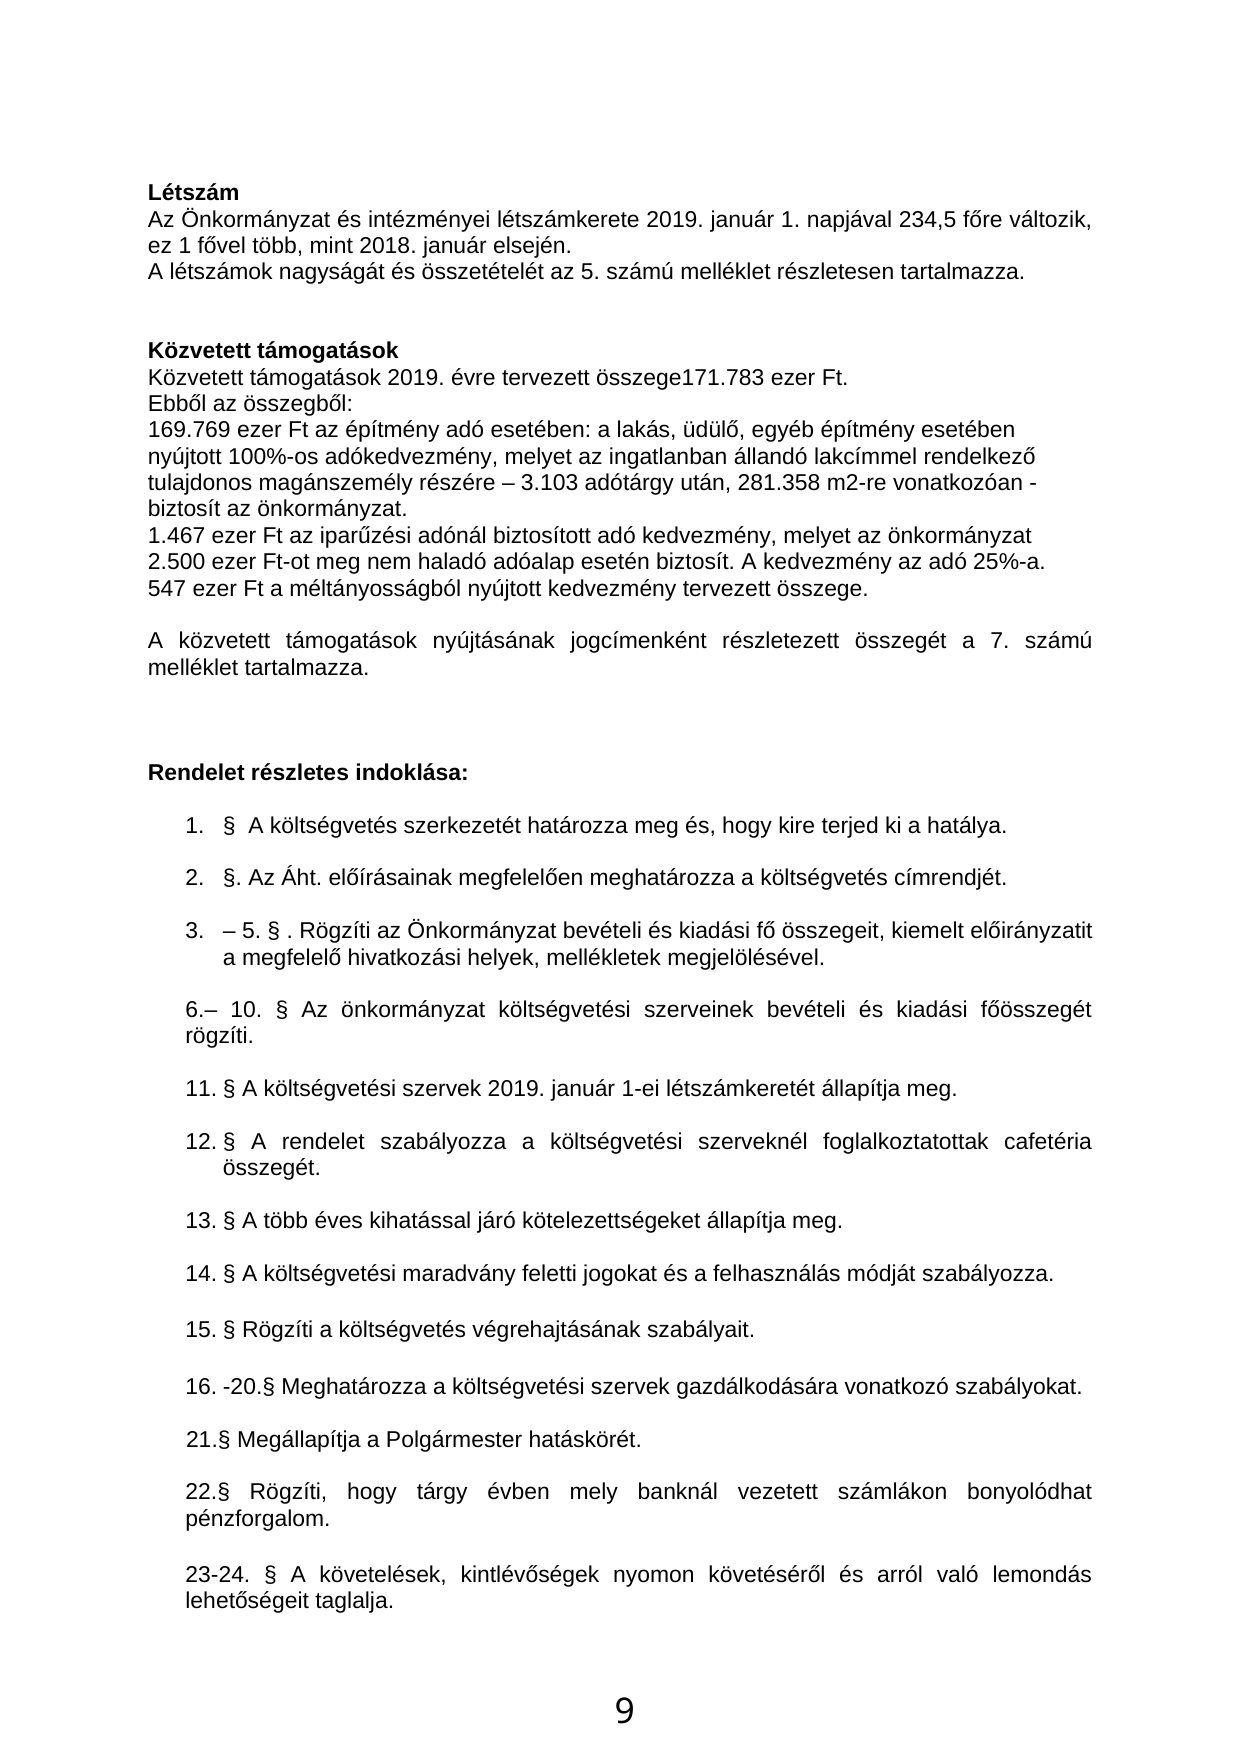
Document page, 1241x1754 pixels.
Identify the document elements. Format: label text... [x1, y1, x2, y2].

text Közvetett támogatások 2019. évre tervezett összege171.783 ezer Ft. [148, 364, 1093, 390]
text Az Önkormányzat és intézményei létszámkerete 2019. január 1. napjával 234,5 főre változik, ez 1 fővel több, mint 2018. január elsején. [148, 206, 1093, 258]
text 6.– 10. § Az önkormányzat költségvetési szerveinek bevételi és kiadási főösszegét rögzíti. [185, 996, 1093, 1049]
text Közvetett támogatások [148, 337, 1093, 364]
list 23-24. § A követelések, kintlévőségek nyomon követéséről és arról való lemondás lehetőségeit taglalja. [185, 1561, 1093, 1614]
list § A költségvetési szervek 2019. január 1-ei létszámkeretét állapítja meg. [185, 1075, 1093, 1102]
text Létszám [148, 179, 1093, 206]
text Ebből az összegből: [148, 390, 1093, 416]
text A létszámok nagyságát és összetételét az 5. számú melléklet részletesen tartalmazza. [148, 258, 1093, 284]
list -20.§ Meghatározza a költségvetési szervek gazdálkodására vonatkozó szabályokat. [185, 1373, 1093, 1399]
list – 5. § . Rögzíti az Önkormányzat bevételi és kiadási fő összegeit, kiemelt előirányzatit a megfelelő hivatkozási helyek, mellékletek megjelölésével. [185, 917, 1093, 970]
text 21.§ Megállapítja a Polgármester hatáskörét. [148, 1426, 1093, 1452]
text 22.§ Rögzíti, hogy tárgy évben mely banknál vezetett számlákon bonyolódhat pénzforgalom. [185, 1478, 1093, 1531]
list § A rendelet szabályozza a költségvetési szerveknél foglalkoztatottak cafetéria összegét. [185, 1128, 1093, 1181]
text Rendelet részletes indoklása: [148, 759, 1093, 785]
list § A költségvetés szerkezetét határozza meg és, hogy kire terjed ki a hatálya. [185, 812, 1093, 838]
text 547 ezer Ft a méltányosságból nyújtott kedvezmény tervezett összege. [148, 574, 1093, 601]
list §. Az Áht. előírásainak megfelelően meghatározza a költségvetés címrendjét. [185, 864, 1093, 891]
list § A több éves kihatással járó kötelezettségeket állapítja meg. [185, 1207, 1093, 1233]
list § A költségvetési maradvány feletti jogokat és a felhasználás módját szabályozza. [185, 1260, 1093, 1286]
text 169.769 ezer Ft az építmény adó esetében: a lakás, üdülő, egyéb építmény esetében nyújtott 100%-os adókedvezmény, melyet az ingatlanban állandó lakcímmel rendelkező tulajdonos magánszemély részére – 3.103 adótárgy után, 281.358 m2-re vonatkozóan - biztosít az önkormányzat. [148, 416, 1093, 522]
text A közvetett támogatások nyújtásának jogcímenként részletezett összegét a 7. számú melléklet tartalmazza. [148, 627, 1093, 680]
text 1.467 ezer Ft az iparűzési adónál biztosított adó kedvezmény, melyet az önkormányzat 2.500 ezer Ft-ot meg nem haladó adóalap esetén biztosít. A kedvezmény az adó 25%-a. [148, 522, 1093, 574]
list § Rögzíti a költségvetés végrehajtásának szabályait. [185, 1316, 1093, 1343]
